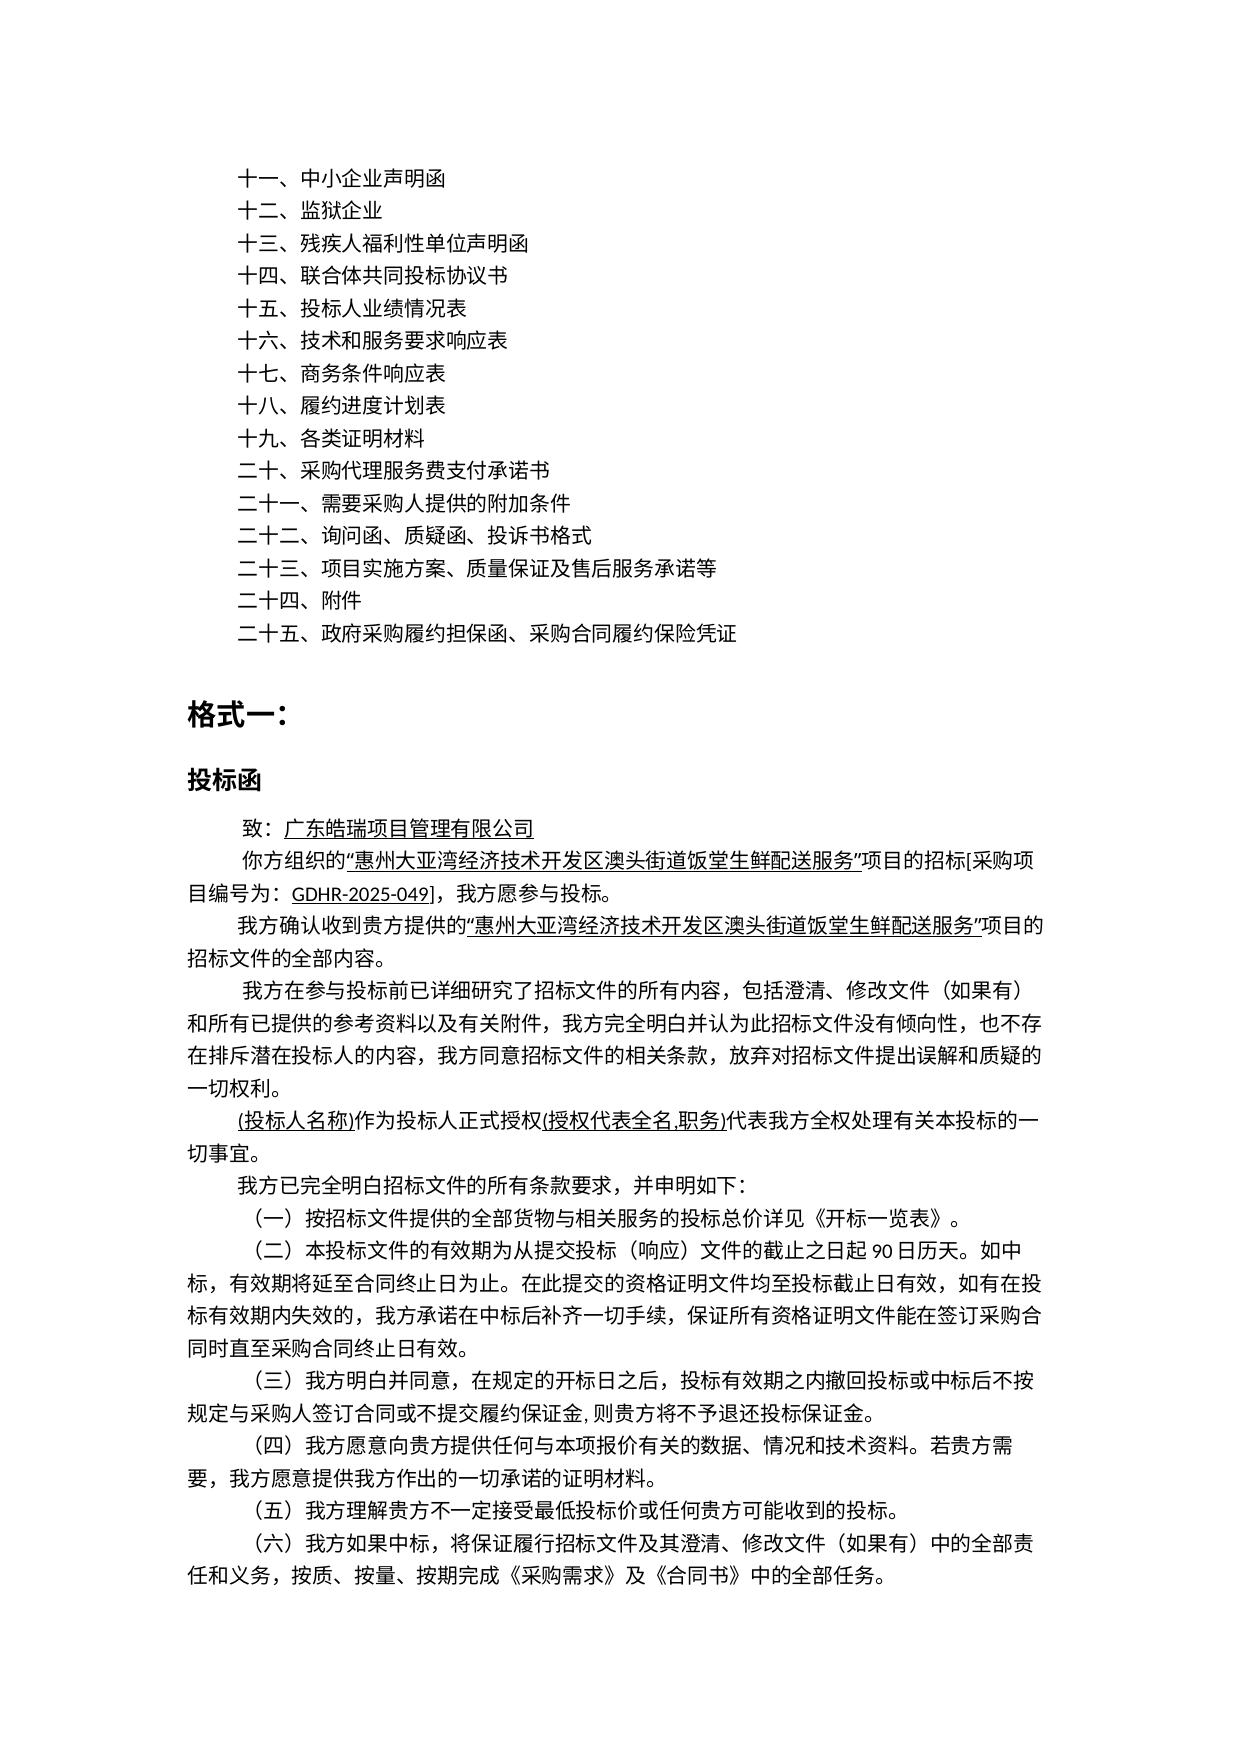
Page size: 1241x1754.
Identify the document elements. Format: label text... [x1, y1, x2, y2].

text （一）按招标文件提供的全部货物与相关服务的投标总价详见《开标一览表》。 [187, 1202, 1053, 1234]
text 格式一： [187, 682, 1053, 747]
text 二十、采购代理服务费支付承诺书 [187, 454, 1053, 487]
text (投标人名称)作为投标人正式授权(授权代表全名,职务)代表我方全权处理有关本投标的一切事宜。 [187, 1104, 1053, 1169]
text 十四、联合体共同投标协议书 [187, 259, 1053, 292]
text 致：广东皓瑞项目管理有限公司 [187, 812, 1053, 844]
text 十九、各类证明材料 [187, 422, 1053, 454]
text 十八、履约进度计划表 [187, 389, 1053, 422]
text 我方在参与投标前已详细研究了招标文件的所有内容，包括澄清、修改文件（如果有）和所有已提供的参考资料以及有关附件，我方完全明白并认为此招标文件没有倾向性，也不存在排斥潜在投标人的内容，我方同意招标文件的相关条款，放弃对招标文件提出误解和质疑的一切权利。 [187, 974, 1053, 1104]
text 你方组织的“惠州大亚湾经济技术开发区澳头街道饭堂生鲜配送服务”项目的招标[采购项目编号为：GDHR-2025-049]，我方愿参与投标。 [187, 844, 1053, 909]
text 二十三、项目实施方案、质量保证及售后服务承诺等 [187, 552, 1053, 584]
text 十一、中小企业声明函 [187, 162, 1053, 194]
text （四）我方愿意向贵方提供任何与本项报价有关的数据、情况和技术资料。若贵方需要，我方愿意提供我方作出的一切承诺的证明材料。 [187, 1429, 1053, 1494]
text 二十一、需要采购人提供的附加条件 [187, 487, 1053, 519]
text 十三、残疾人福利性单位声明函 [187, 227, 1053, 259]
text 二十二、询问函、质疑函、投诉书格式 [187, 519, 1053, 552]
text 十七、商务条件响应表 [187, 357, 1053, 389]
text （六）我方如果中标，将保证履行招标文件及其澄清、修改文件（如果有）中的全部责任和义务，按质、按量、按期完成《采购需求》及《合同书》中的全部任务。 [187, 1527, 1053, 1592]
text 我方已完全明白招标文件的所有条款要求，并申明如下： [187, 1169, 1053, 1202]
text 投标函 [187, 747, 1053, 812]
text （三）我方明白并同意，在规定的开标日之后，投标有效期之内撤回投标或中标后不按规定与采购人签订合同或不提交履约保证金, 则贵方将不予退还投标保证金。 [187, 1364, 1053, 1429]
text 十六、技术和服务要求响应表 [187, 324, 1053, 357]
text 二十四、附件 [187, 584, 1053, 617]
text 二十五、政府采购履约担保函、采购合同履约保险凭证 [187, 617, 1053, 649]
text 十二、监狱企业 [187, 194, 1053, 227]
text 我方确认收到贵方提供的“惠州大亚湾经济技术开发区澳头街道饭堂生鲜配送服务”项目的招标文件的全部内容。 [187, 909, 1053, 974]
text 十五、投标人业绩情况表 [187, 292, 1053, 324]
text （二）本投标文件的有效期为从提交投标（响应）文件的截止之日起90日历天。如中标，有效期将延至合同终止日为止。在此提交的资格证明文件均至投标截止日有效，如有在投标有效期内失效的，我方承诺在中标后补齐一切手续，保证所有资格证明文件能在签订采购合同时直至采购合同终止日有效。 [187, 1234, 1053, 1364]
text （五）我方理解贵方不一定接受最低投标价或任何贵方可能收到的投标。 [187, 1494, 1053, 1527]
